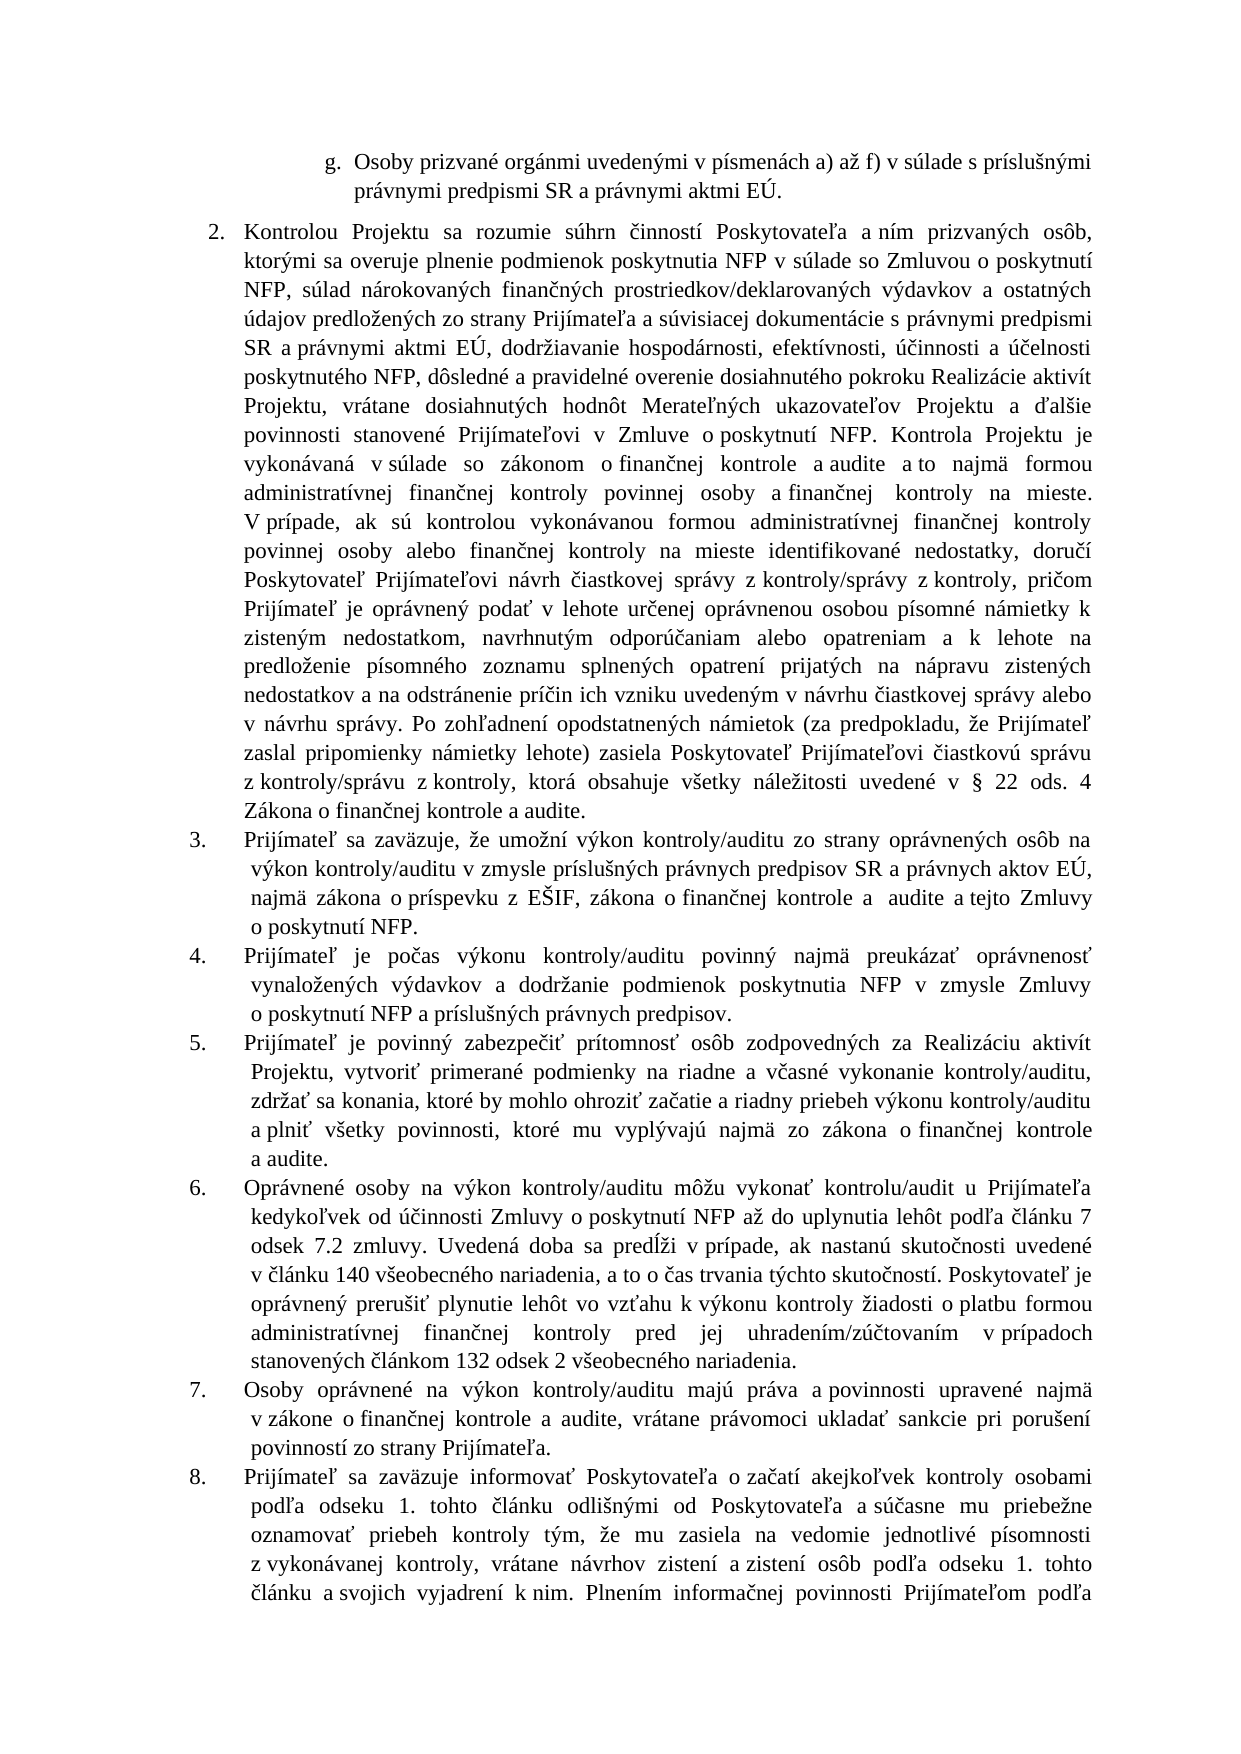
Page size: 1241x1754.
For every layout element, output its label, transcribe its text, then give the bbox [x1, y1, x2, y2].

list Osoby oprávnené na výkon kontroly/auditu majú práva a povinnosti upravené najmä v zákone o finančnej kontrole a audite, vrátane právomoci ukladať sankcie pri porušení povinností zo strany Prijímateľa. [206, 1376, 1092, 1461]
list Kontrolou Projektu sa rozumie súhrn činností Poskytovateľa a ním prizvaných osôb, ktorými sa overuje plnenie podmienok poskytnutia NFP v súlade so Zmluvou o poskytnutí NFP, súlad nárokovaných finančných prostriedkov/deklarovaných výdavkov a ostatných údajov predložených zo strany Prijímateľa a súvisiacej dokumentácie s právnymi predpismi SR a právnymi aktmi EÚ, dodržiavanie hospodárnosti, efektívnosti, účinnosti a účelnosti poskytnutého NFP, dôsledné a pravidelné overenie dosiahnutého pokroku Realizácie aktivít Projektu, vrátane dosiahnutých hodnôt Merateľných ukazovateľov Projektu a ďalšie povinnosti stanovené Prijímateľovi v Zmluve o poskytnutí NFP. Kontrola Projektu je vykonávaná v súlade so zákonom o finančnej kontrole a audite a to najmä formou administratívnej finančnej kontroly povinnej osoby a finančnej kontroly na mieste. V prípade, ak sú kontrolou vykonávanou formou administratívnej finančnej kontroly povinnej osoby alebo finančnej kontroly na mieste identifikované nedostatky, doručí Poskytovateľ Prijímateľovi návrh čiastkovej správy z kontroly/správy z kontroly, pričom Prijímateľ je oprávnený podať v lehote určenej oprávnenou osobou písomné námietky k zisteným nedostatkom, navrhnutým odporúčaniam alebo opatreniam a k lehote na predloženie písomného zoznamu splnených opatrení prijatých na nápravu zistených nedostatkov a na odstránenie príčin ich vzniku uvedeným v návrhu čiastkovej správy alebo v návrhu správy. Po zohľadnení opodstatnených námietok (za predpokladu, že Prijímateľ zaslal pripomienky námietky lehote) zasiela Poskytovateľ Prijímateľovi čiastkovú správu z kontroly/správu z kontroly, ktorá obsahuje všetky náležitosti uvedené v § 22 ods. 4 Zákona o finančnej kontrole a audite. [225, 218, 1092, 824]
list Prijímateľ je počas výkonu kontroly/auditu povinný najmä preukázať oprávnenosť vynaložených výdavkov a dodržanie podmienok poskytnutia NFP v zmysle Zmluvy o poskytnutí NFP a príslušných právnych predpisov. [206, 942, 1092, 1026]
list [206, 1463, 1092, 1606]
list Prijímateľ sa zaväzuje, že umožní výkon kontroly/auditu zo strany oprávnených osôb na výkon kontroly/auditu v zmysle príslušných právnych predpisov SR a právnych aktov EÚ, najmä zákona o príspevku z EŠIF, zákona o finančnej kontrole a audite a tejto Zmluvy o poskytnutí NFP. [206, 826, 1092, 939]
text g. Osoby prizvané orgánmi uvedenými v písmenách a) až f) v súlade s príslušnými právnymi predpismi SR a právnymi aktmi EÚ. [324, 148, 1092, 203]
list Prijímateľ je povinný zabezpečiť prítomnosť osôb zodpovedných za Realizáciu aktivít Projektu, vytvoriť primerané podmienky na riadne a včasné vykonanie kontroly/auditu, zdržať sa konania, ktoré by mohlo ohroziť začatie a riadny priebeh výkonu kontroly/auditu a plniť všetky povinnosti, ktoré mu vyplývajú najmä zo zákona o finančnej kontrole a audite. [206, 1029, 1092, 1171]
list Oprávnené osoby na výkon kontroly/auditu môžu vykonať kontrolu/audit u Prijímateľa kedykoľvek od účinnosti Zmluvy o poskytnutí NFP až do uplynutia lehôt podľa článku 7 odsek 7.2 zmluvy. Uvedená doba sa predĺži v prípade, ak nastanú skutočnosti uvedené v článku 140 všeobecného nariadenia, a to o čas trvania týchto skutočností. Poskytovateľ je oprávnený prerušiť plynutie lehôt vo vzťahu k výkonu kontroly žiadosti o platbu formou administratívnej finančnej kontroly pred jej uhradením/zúčtovaním v prípadoch stanovených článkom 132 odsek 2 všeobecného nariadenia. [206, 1174, 1092, 1374]
